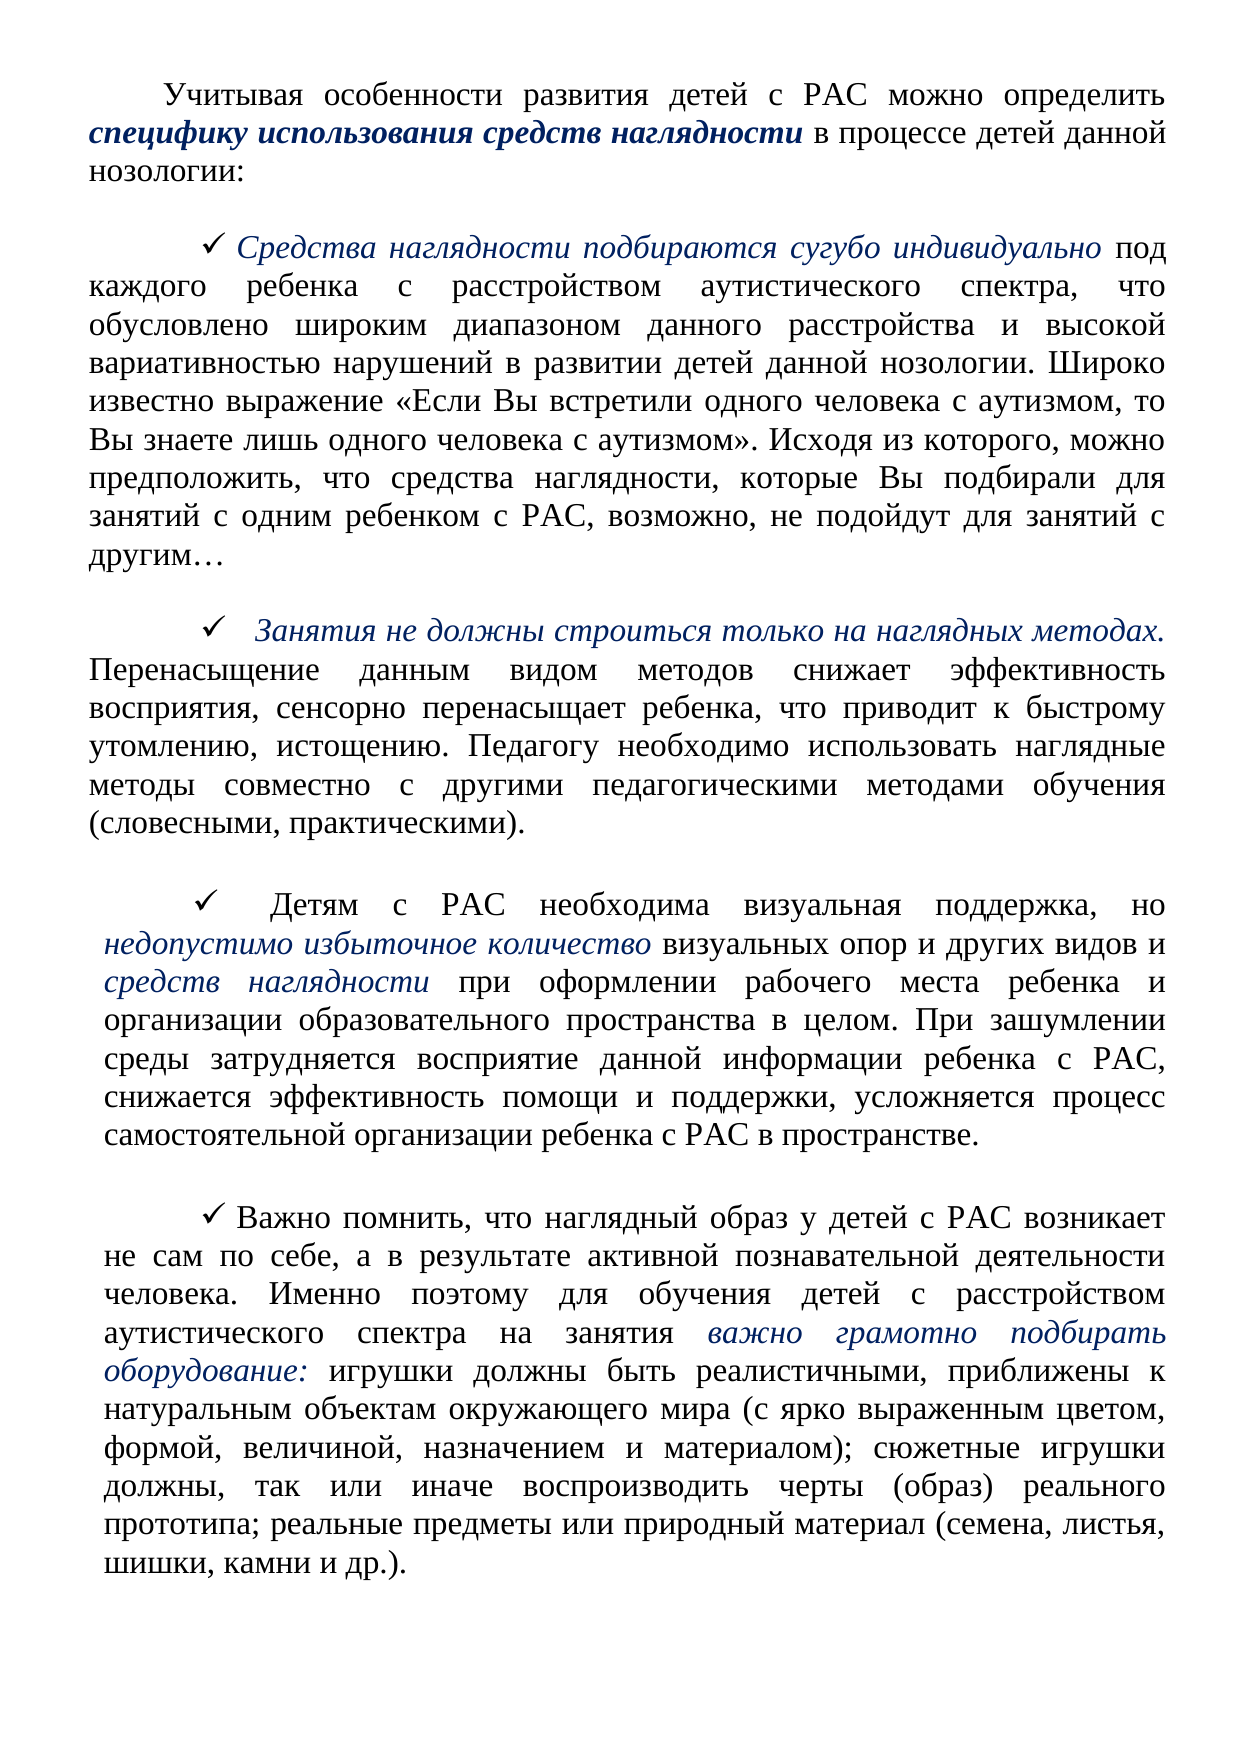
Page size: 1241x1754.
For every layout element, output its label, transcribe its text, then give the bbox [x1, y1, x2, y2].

list Детям с РАС необходима визуальная поддержка, но недопустимо избыточное количество визуальных опор и других видов и средств наглядности при оформлении рабочего места ребенка и организации образовательного пространства в целом. При зашумлении среды затрудняется восприятие данной информации ребенка с РАС, снижается эффективность помощи и поддержки, усложняется процесс самостоятельной организации ребенка с РАС в пространстве. [103, 884, 1167, 1153]
list Важно помнить, что наглядный образ у детей с РАС возникает не сам по себе, а в результате активной познавательной деятельности человека. Именно поэтому для обучения детей с расстройством аутистического спектра на занятия важно грамотно подбирать оборудование: игрушки должны быть реалистичными, приближены к натуральным объектам окружающего мира (с ярко выраженным цветом, формой, величиной, назначением и материалом); сюжетные игрушки должны, так или иначе воспроизводить черты (образ) реального прототипа; реальные предметы или природный материал (семена, листья, шишки, камни и др.). [103, 1197, 1167, 1580]
list Занятия не должны строиться только на наглядных методах. Перенасыщение данным видом методов снижает эффективность восприятия, сенсорно перенасыщает ребенка, что приводит к быстрому утомлению, истощению. Педагогу необходимо использовать наглядные методы совместно с другими педагогическими методами обучения (словесными, практическими). [89, 611, 1167, 841]
text Учитывая особенности развития детей с РАС можно определить специфику использования средств наглядности в процессе детей данной нозологии: [89, 74, 1167, 189]
list Средства наглядности подбираются сугубо индивидуально под каждого ребенка с расстройством аутистического спектра, что обусловлено широким диапазоном данного расстройства и высокой вариативностью нарушений в развитии детей данной нозологии. Широко известно выражение «Если Вы встретили одного человека с аутизмом, то Вы знаете лишь одного человека с аутизмом». Исходя из которого, можно предположить, что средства наглядности, которые Вы подбирали для занятий с одним ребенком с РАС, возможно, не подойдут для занятий с другим… [89, 227, 1167, 572]
